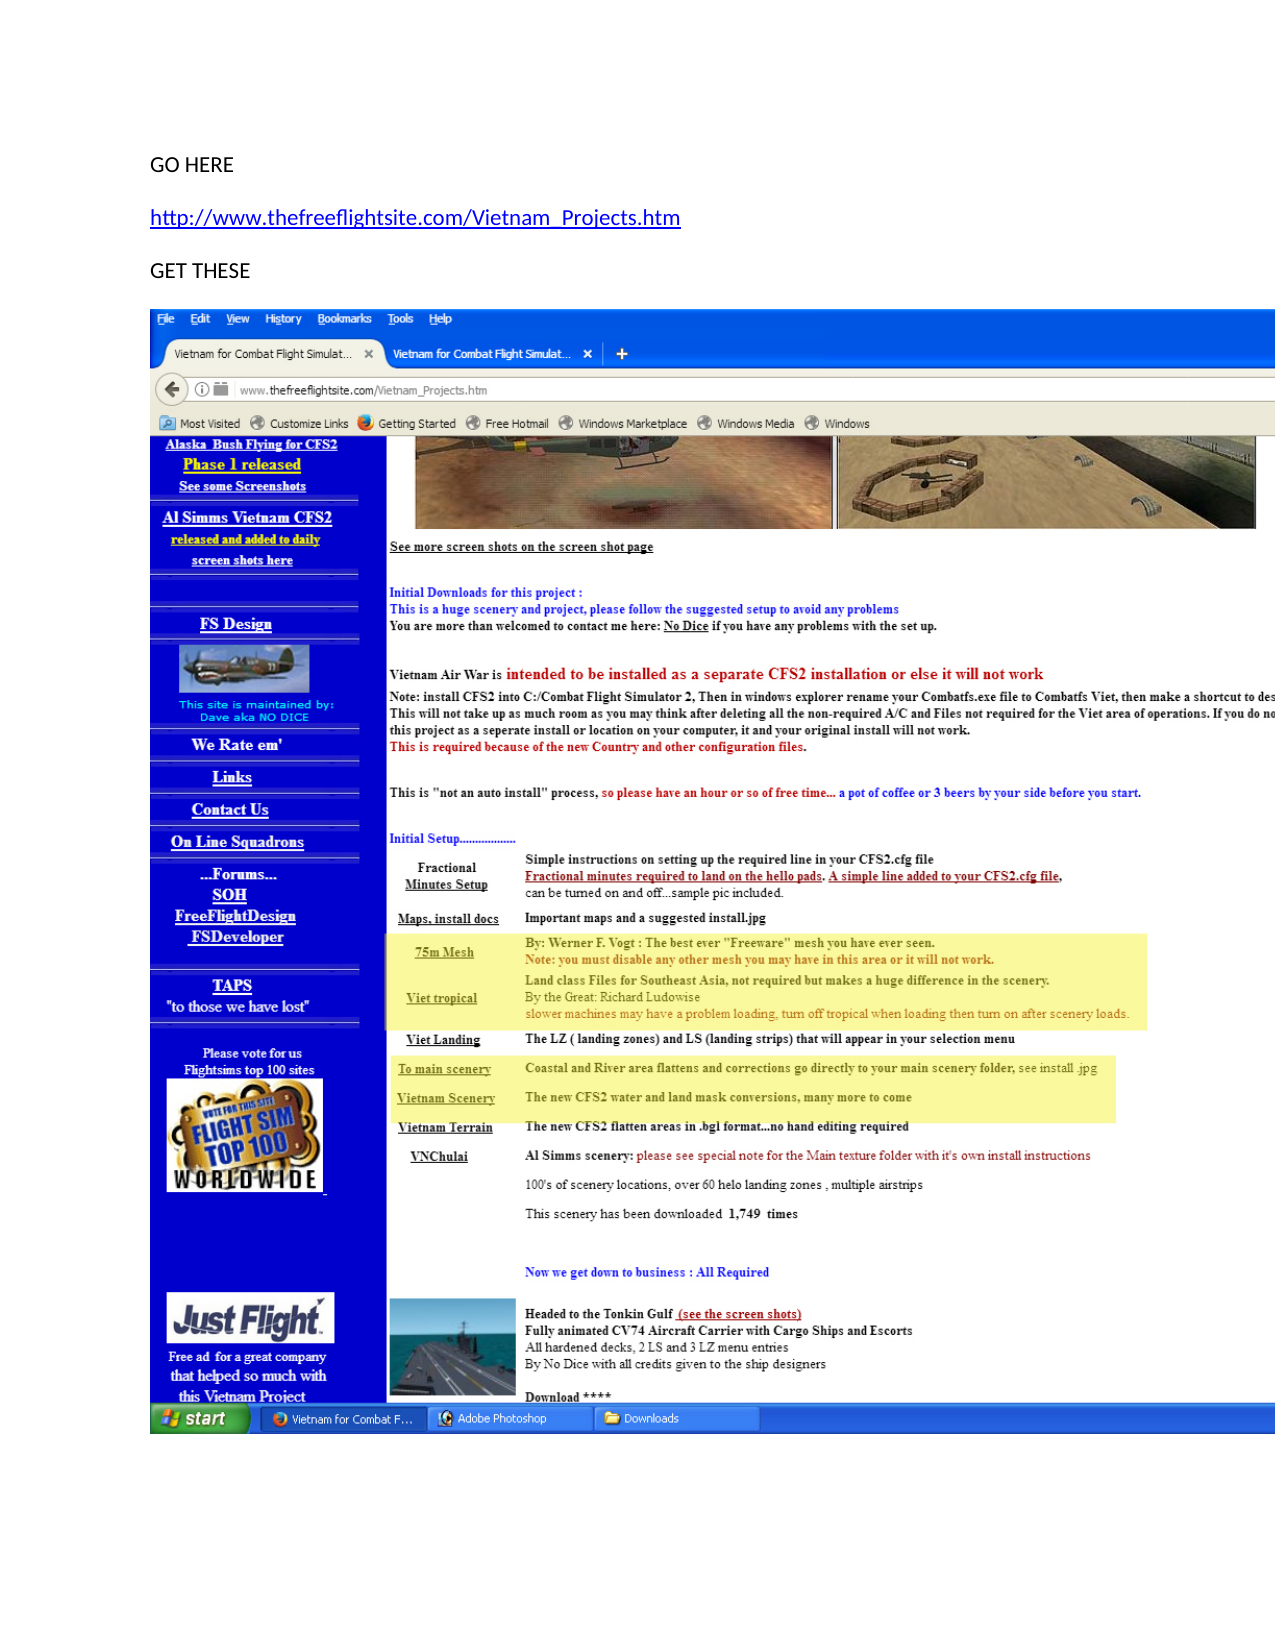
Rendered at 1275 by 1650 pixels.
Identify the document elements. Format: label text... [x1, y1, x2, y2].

text GET THESE [150, 256, 1125, 284]
text GO HERE [150, 150, 1125, 178]
picture [150, 309, 1275, 1434]
text http://www.thefreeflightsite.com/Vietnam_Projects.htm [150, 203, 1125, 231]
